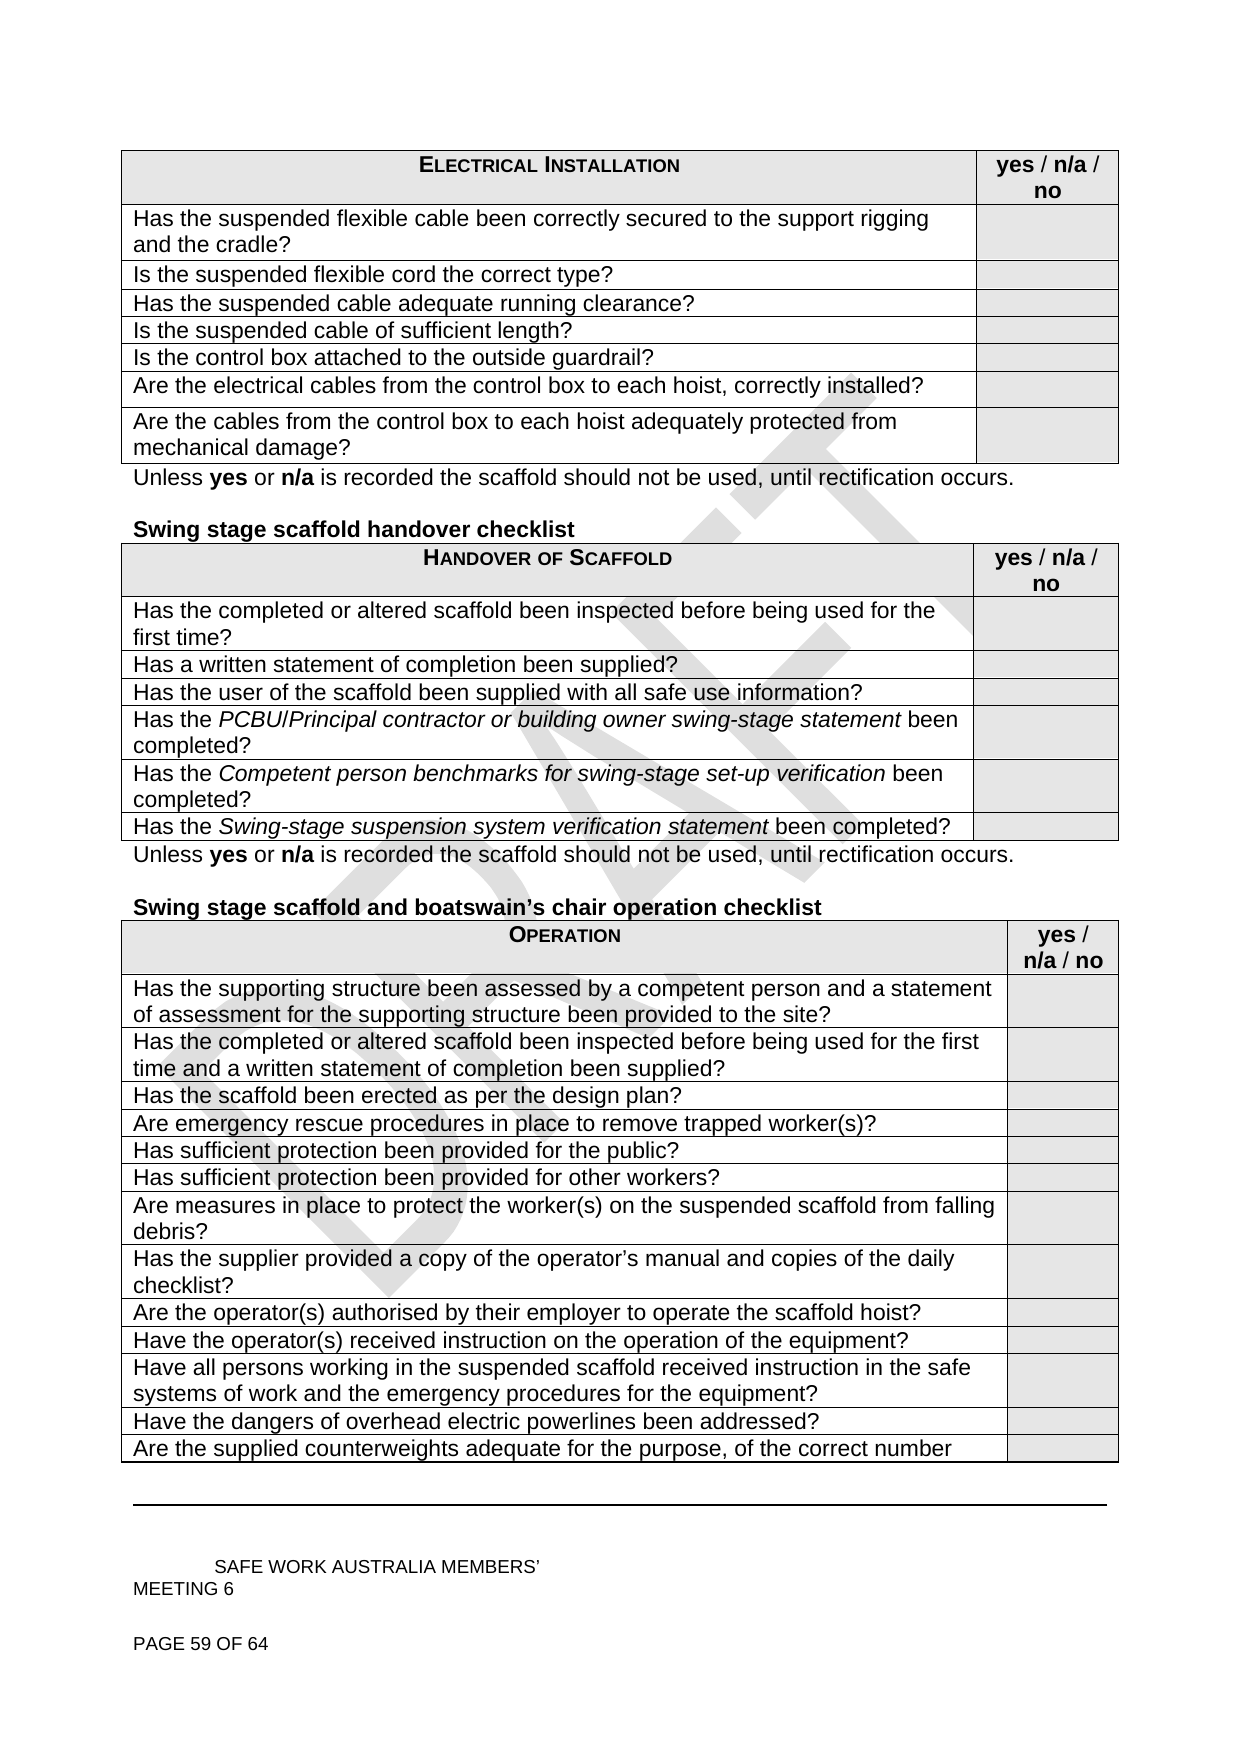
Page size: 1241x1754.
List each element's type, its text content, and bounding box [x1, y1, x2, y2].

table_header yes / n/a / no [1008, 921, 1118, 973]
table_cell [977, 205, 1118, 259]
table_cell [974, 651, 1118, 677]
table_cell [977, 372, 1118, 407]
table_cell [977, 408, 1118, 462]
table_cell Are measures in place to protect the worker(s) on the suspended scaffold from falling debris? [122, 1192, 1007, 1244]
table_cell Are the operator(s) authorised by their employer to operate the scaffold hoist? [122, 1299, 1007, 1326]
table_header Electrical Installation [122, 151, 976, 204]
table_cell [1008, 1327, 1118, 1353]
text Unless yes or n/a is recorded the scaffold should not be used, until rectification occurs. [133, 841, 1107, 867]
table_cell Is the suspended flexible cord the correct type? [122, 261, 976, 288]
table_cell [977, 344, 1118, 371]
table_cell [1008, 1435, 1118, 1461]
table_header Operation [122, 921, 1007, 973]
table_cell [1008, 1028, 1118, 1081]
table_cell [977, 290, 1118, 316]
table_cell [1008, 1137, 1118, 1163]
table_cell Has sufficient protection been provided for the public? [122, 1137, 1007, 1163]
table_cell [977, 317, 1118, 343]
table_cell [1008, 1082, 1118, 1108]
table_cell [1008, 1110, 1118, 1136]
table_cell Has the scaffold been erected as per the design plan? [122, 1082, 1007, 1108]
table_cell Are emergency rescue procedures in place to remove trapped worker(s)? [122, 1110, 1007, 1136]
table_cell [1008, 1299, 1118, 1326]
text Swing stage scaffold handover checklist [133, 516, 1107, 542]
table_cell Has the Competent person benchmarks for swing-stage set-up verification been completed? [122, 760, 973, 812]
text Swing stage scaffold and boatswain’s chair operation checklist [133, 893, 1107, 920]
table_cell [974, 760, 1118, 812]
table_cell Has the PCBU/Principal contractor or building owner swing-stage statement been completed? [122, 706, 973, 758]
table_cell Has the supporting structure been assessed by a competent person and a statement of assessment for the supporting structure been provided to the site? [122, 975, 1007, 1027]
table_cell Has the suspended flexible cable been correctly secured to the support rigging and the cradle? [122, 205, 976, 259]
table_cell [1008, 1164, 1118, 1191]
table_cell [1008, 1354, 1118, 1407]
table_cell Is the suspended cable of sufficient length? [122, 317, 976, 343]
table_cell Has a written statement of completion been supplied? [122, 651, 973, 677]
table_cell Is the control box attached to the outside guardrail? [122, 344, 976, 371]
table_cell Has sufficient protection been provided for other workers? [122, 1164, 1007, 1191]
table_cell Have the dangers of overhead electric powerlines been addressed? [122, 1408, 1007, 1434]
table_cell Has the completed or altered scaffold been inspected before being used for the first time? [122, 597, 973, 650]
table_cell Have the operator(s) received instruction on the operation of the equipment? [122, 1327, 1007, 1353]
table_cell [974, 679, 1118, 705]
table_cell Are the cables from the control box to each hoist adequately protected from mechanical damage? [122, 408, 976, 462]
table_cell [1008, 975, 1118, 1027]
table_header yes / n/a / no [977, 151, 1118, 204]
table_header yes / n/a / no [974, 544, 1118, 596]
table_cell Have all persons working in the suspended scaffold received instruction in the safe systems of work and the emergency procedures for the equipment? [122, 1354, 1007, 1407]
table_cell [977, 261, 1118, 288]
table_cell [1008, 1192, 1118, 1244]
table_cell [1008, 1408, 1118, 1434]
table_header Handover of Scaffold [122, 544, 973, 596]
table_cell [974, 597, 1118, 650]
table_cell [1008, 1245, 1118, 1298]
table_cell Has the supplier provided a copy of the operator’s manual and copies of the daily checklist? [122, 1245, 1007, 1298]
table_cell Has the Swing-stage suspension system verification statement been completed? [122, 813, 973, 840]
table_cell [974, 706, 1118, 758]
text Unless yes or n/a is recorded the scaffold should not be used, until rectification occurs. [133, 464, 1107, 490]
table_cell [974, 813, 1118, 840]
table_cell Has the suspended cable adequate running clearance? [122, 290, 976, 316]
table_cell Are the electrical cables from the control box to each hoist, correctly installed? [122, 372, 976, 407]
table_cell Has the completed or altered scaffold been inspected before being used for the first time and a written statement of completion been supplied? [122, 1028, 1007, 1081]
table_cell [122, 1435, 1007, 1461]
table_cell Has the user of the scaffold been supplied with all safe use information? [122, 679, 973, 705]
